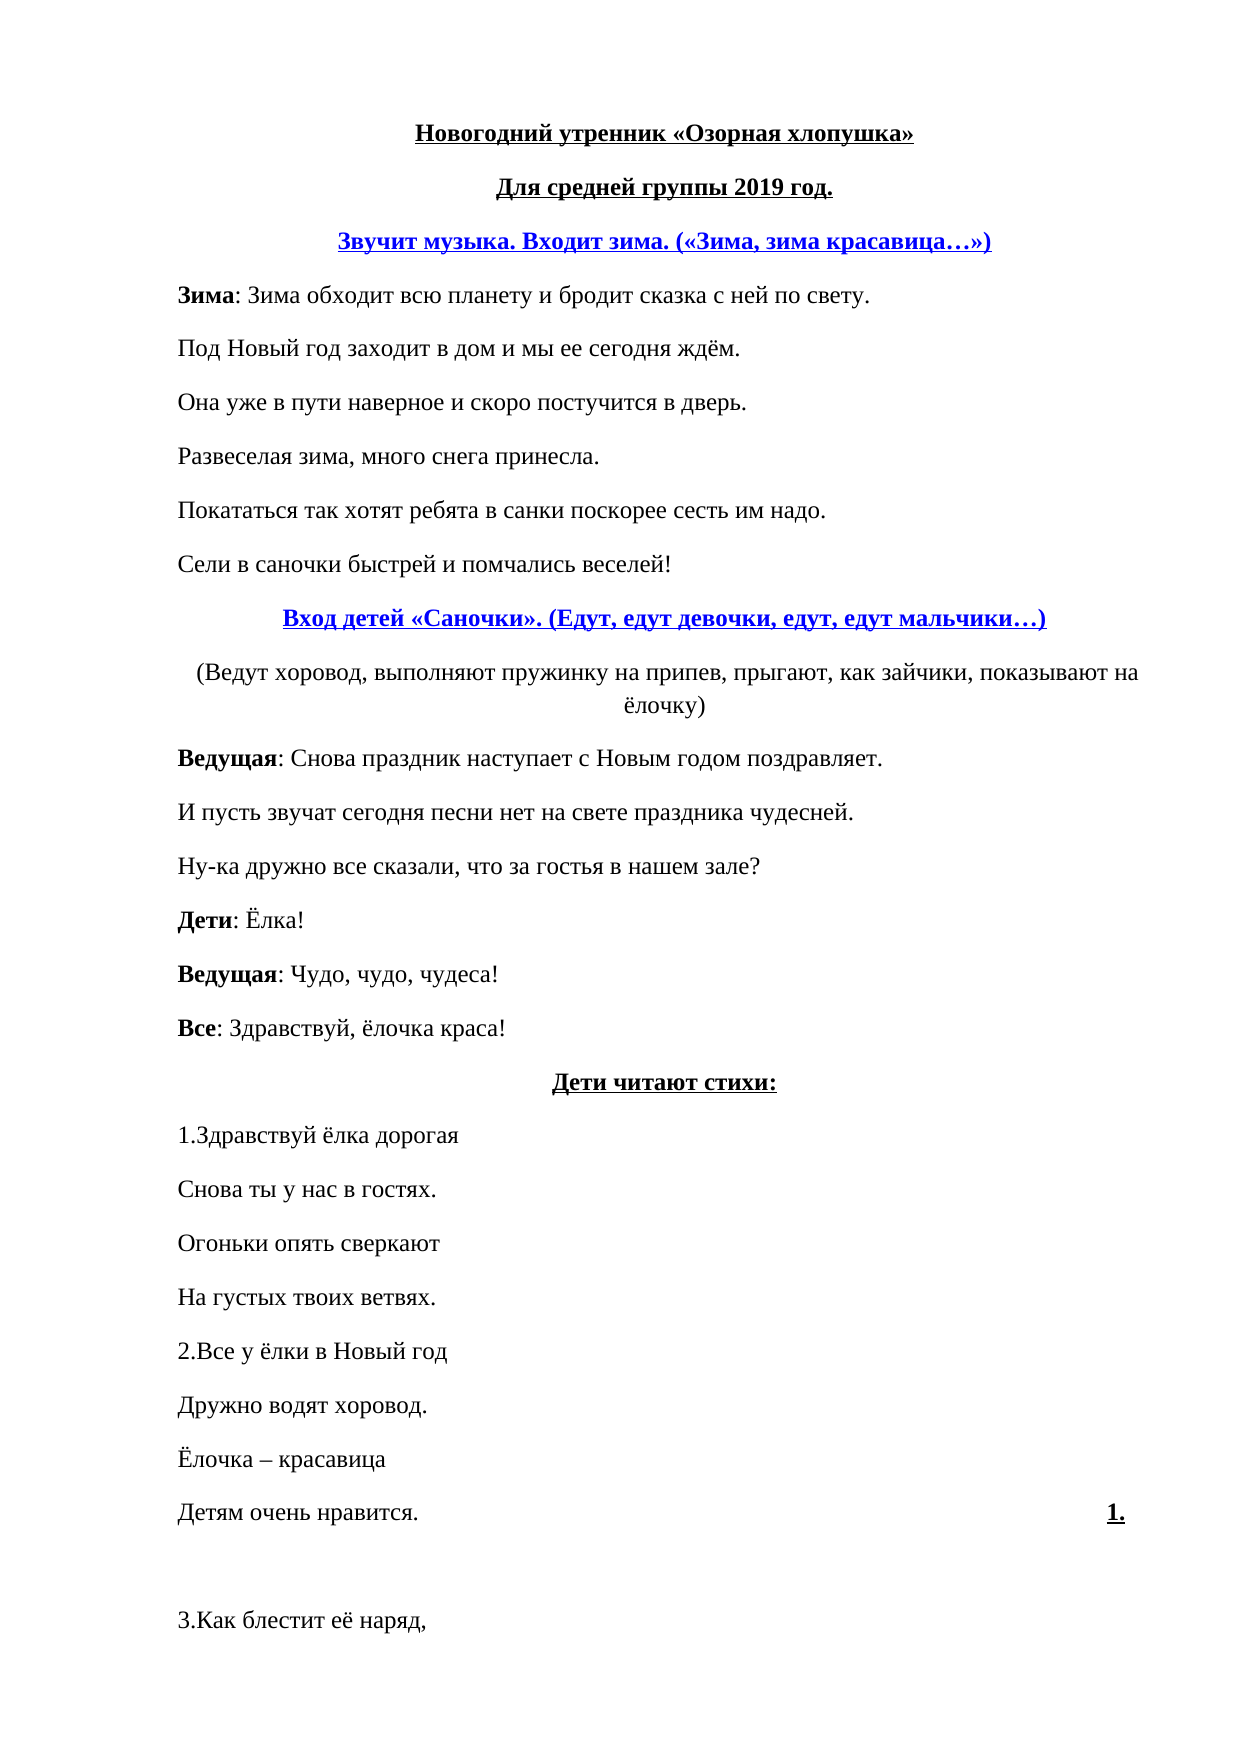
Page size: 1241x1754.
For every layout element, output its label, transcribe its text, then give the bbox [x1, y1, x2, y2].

text Детям очень нравится. 1. [177, 1497, 1152, 1526]
text Для средней группы 2019 год. [177, 172, 1152, 201]
text Ёлочка – красавица [177, 1444, 1152, 1472]
text На густых твоих ветвях. [177, 1282, 1152, 1311]
text Покататься так хотят ребята в санки поскорее сесть им надо. [177, 495, 1152, 524]
text Сели в саночки быстрей и помчались веселей! [177, 549, 1152, 578]
text Новогодний утренник «Озорная хлопушка» [177, 118, 1152, 147]
text Зима: Зима обходит всю планету и бродит сказка с ней по свету. [177, 280, 1152, 308]
text Дети: Ёлка! [177, 905, 1152, 934]
text Огоньки опять сверкают [177, 1228, 1152, 1257]
text Снова ты у нас в гостях. [177, 1174, 1152, 1203]
text Дети читают стихи: [177, 1067, 1152, 1095]
text Ну-ка дружно все сказали, что за гостья в нашем зале? [177, 851, 1152, 880]
text Ведущая: Снова праздник наступает с Новым годом поздравляет. [177, 743, 1152, 772]
text (Ведут хоровод, выполняют пружинку на припев, прыгают, как зайчики, показывают на ёлочку) [177, 657, 1152, 718]
text Все: Здравствуй, ёлочка краса! [177, 1013, 1152, 1042]
text Звучит музыка. Входит зима. («Зима, зима красавица…») [177, 226, 1152, 254]
text Вход детей «Саночки». (Едут, едут девочки, едут, едут мальчики…) [177, 603, 1152, 632]
text 2.Все у ёлки в Новый год [177, 1336, 1152, 1365]
text 1.Здравствуй ёлка дорогая [177, 1121, 1152, 1149]
text И пусть звучат сегодня песни нет на свете праздника чудесней. [177, 797, 1152, 826]
text Ведущая: Чудо, чудо, чудеса! [177, 959, 1152, 988]
text Под Новый год заходит в дом и мы ее сегодня ждём. [177, 333, 1152, 362]
text Развеселая зима, много снега принесла. [177, 441, 1152, 470]
text Дружно водят хоровод. [177, 1390, 1152, 1418]
text Она уже в пути наверное и скоро постучится в дверь. [177, 387, 1152, 416]
text 3.Как блестит её наряд, [177, 1605, 1152, 1634]
